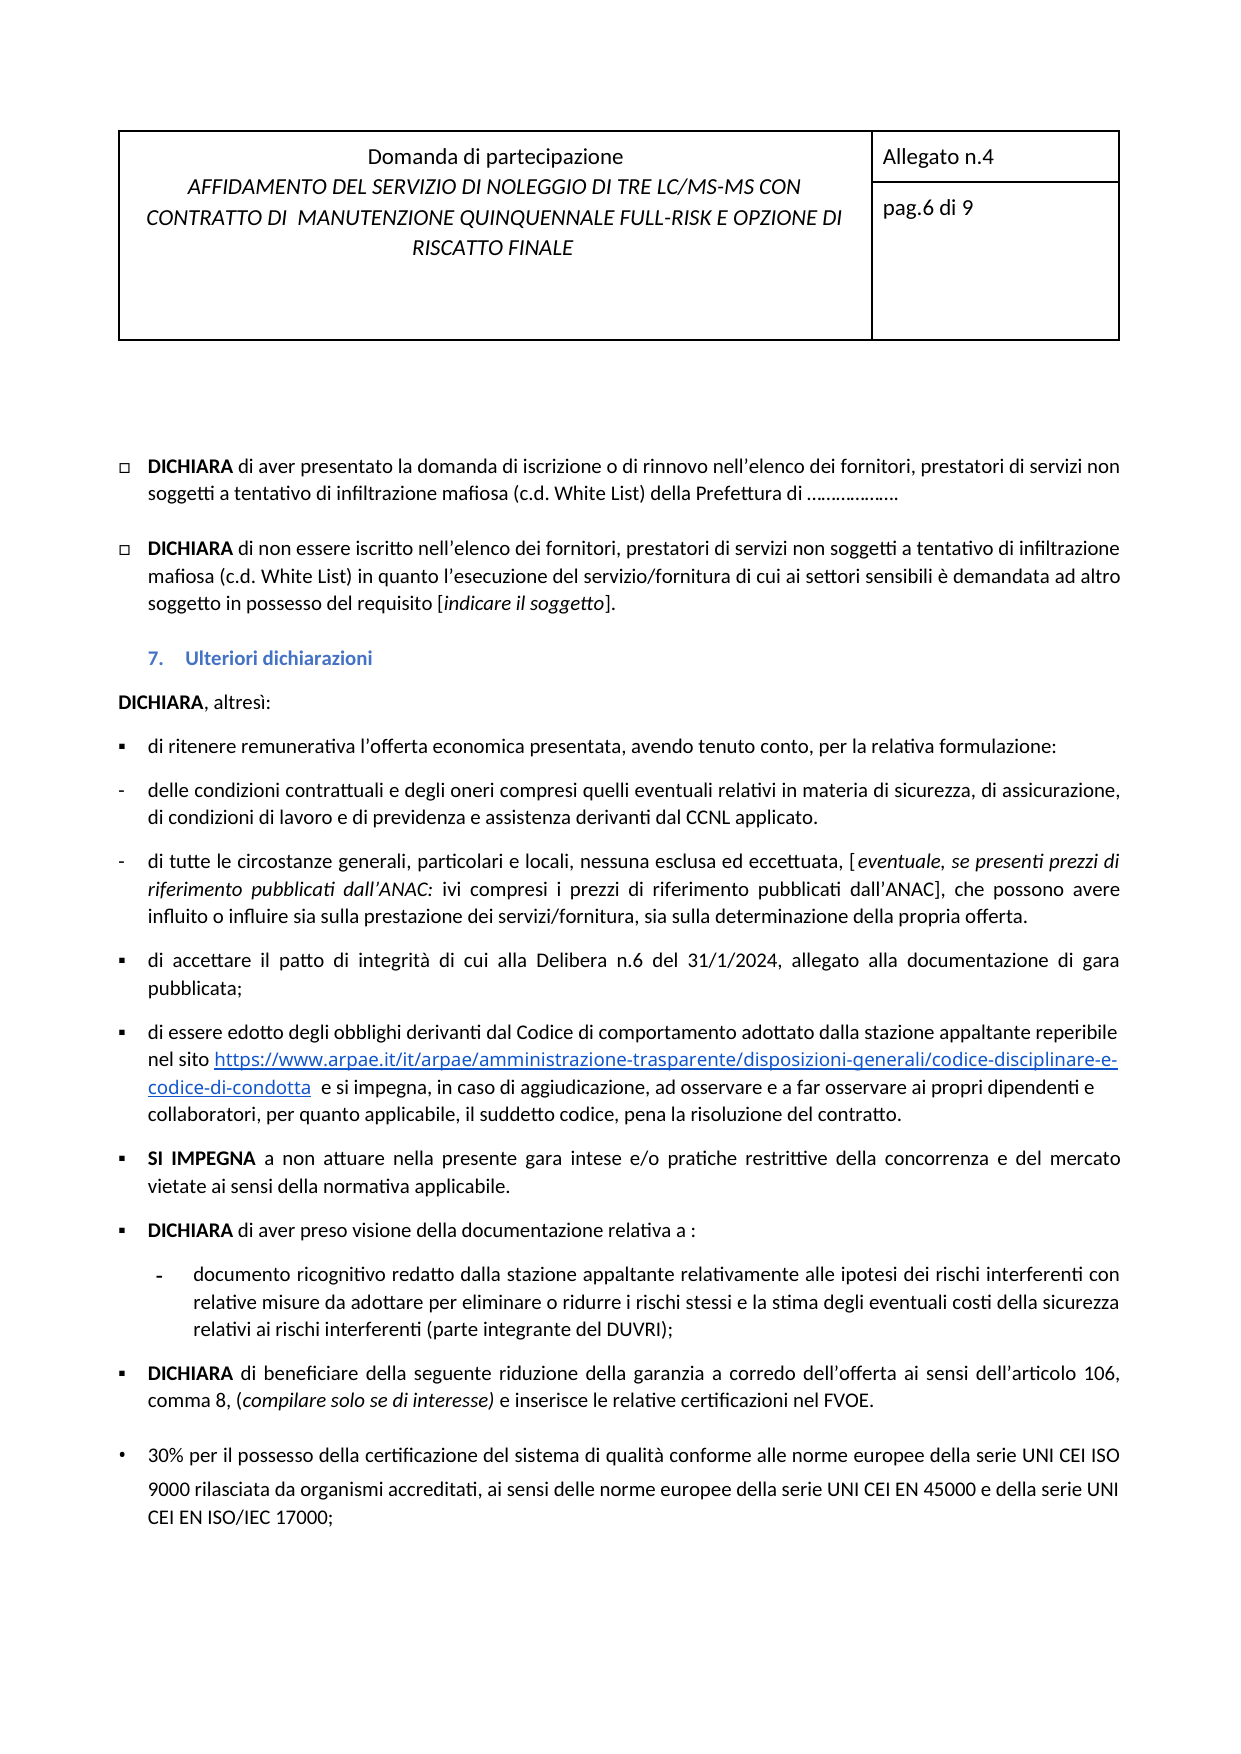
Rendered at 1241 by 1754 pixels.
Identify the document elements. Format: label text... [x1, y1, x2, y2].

text DICHIARA, altresì: [118, 689, 1122, 714]
list Ulteriori dichiarazioni [148, 645, 1122, 670]
list 30% per il possesso della certificazione del sistema di qualità conforme alle norme europee della serie UNI CEI ISO 9000 rilasciata da organismi accreditati, ai sensi delle norme europee della serie UNI CEI EN 45000 e della serie UNI CEI EN ISO/IEC 17000; [118, 1432, 1122, 1529]
text □ DICHIARA di aver presentato la domanda di iscrizione o di rinnovo nell’elenco dei fornitori, prestatori di servizi non soggetti a tentativo di infiltrazione mafiosa (c.d. White List) della Prefettura di ………………. [118, 453, 1122, 506]
text □ DICHIARA di non essere iscritto nell’elenco dei fornitori, prestatori di servizi non soggetti a tentativo di infiltrazione mafiosa (c.d. White List) in quanto l’esecuzione del servizio/fornitura di cui ai settori sensibili è demandata ad altro soggetto in possesso del requisito [indicare il soggetto]. [118, 535, 1122, 616]
text ▪ di accettare il patto di integrità di cui alla Delibera n.6 del 31/1/2024, allegato alla documentazione di gara pubblicata; [118, 947, 1122, 1000]
text ▪ di essere edotto degli obblighi derivanti dal Codice di comportamento adottato dalla stazione appaltante reperibile nel sito https://www.arpae.it/it/arpae/amministrazione-trasparente/disposizioni-generali/codice-disciplinare-e-codice-di-condotta e si impegna, in caso di aggiudicazione, ad osservare e a far osservare ai propri dipendenti e collaboratori, per quanto applicabile, il suddetto codice, pena la risoluzione del contratto. [118, 1019, 1122, 1127]
list documento ricognitivo redatto dalla stazione appaltante relativamente alle ipotesi dei rischi interferenti con relative misure da adottare per eliminare o ridurre i rischi stessi e la stima degli eventuali costi della sicurezza relativi ai rischi interferenti (parte integrante del DUVRI); [156, 1261, 1122, 1342]
text - di tutte le circostanze generali, particolari e locali, nessuna esclusa ed eccettuata, [eventuale, se presenti prezzi di riferimento pubblicati dall’ANAC: ivi compresi i prezzi di riferimento pubblicati dall’ANAC], che possono avere influito o influire sia sulla prestazione dei servizi/fornitura, sia sulla determinazione della propria offerta. [118, 849, 1122, 929]
text ▪ di ritenere remunerativa l’offerta economica presentata, avendo tenuto conto, per la relativa formulazione: [118, 733, 1122, 758]
text - delle condizioni contrattuali e degli oneri compresi quelli eventuali relativi in materia di sicurezza, di assicurazione, di condizioni di lavoro e di previdenza e assistenza derivanti dal CCNL applicato. [118, 777, 1122, 830]
text ▪ SI IMPEGNA a non attuare nella presente gara intese e/o pratiche restrittive della concorrenza e del mercato vietate ai sensi della normativa applicabile. [118, 1146, 1122, 1198]
text ▪ DICHIARA di beneficiare della seguente riduzione della garanzia a corredo dell’offerta ai sensi dell’articolo 106, comma 8, (compilare solo se di interesse) e inserisce le relative certificazioni nel FVOE. [118, 1360, 1122, 1413]
text ▪ DICHIARA di aver preso visione della documentazione relativa a : [118, 1217, 1122, 1242]
